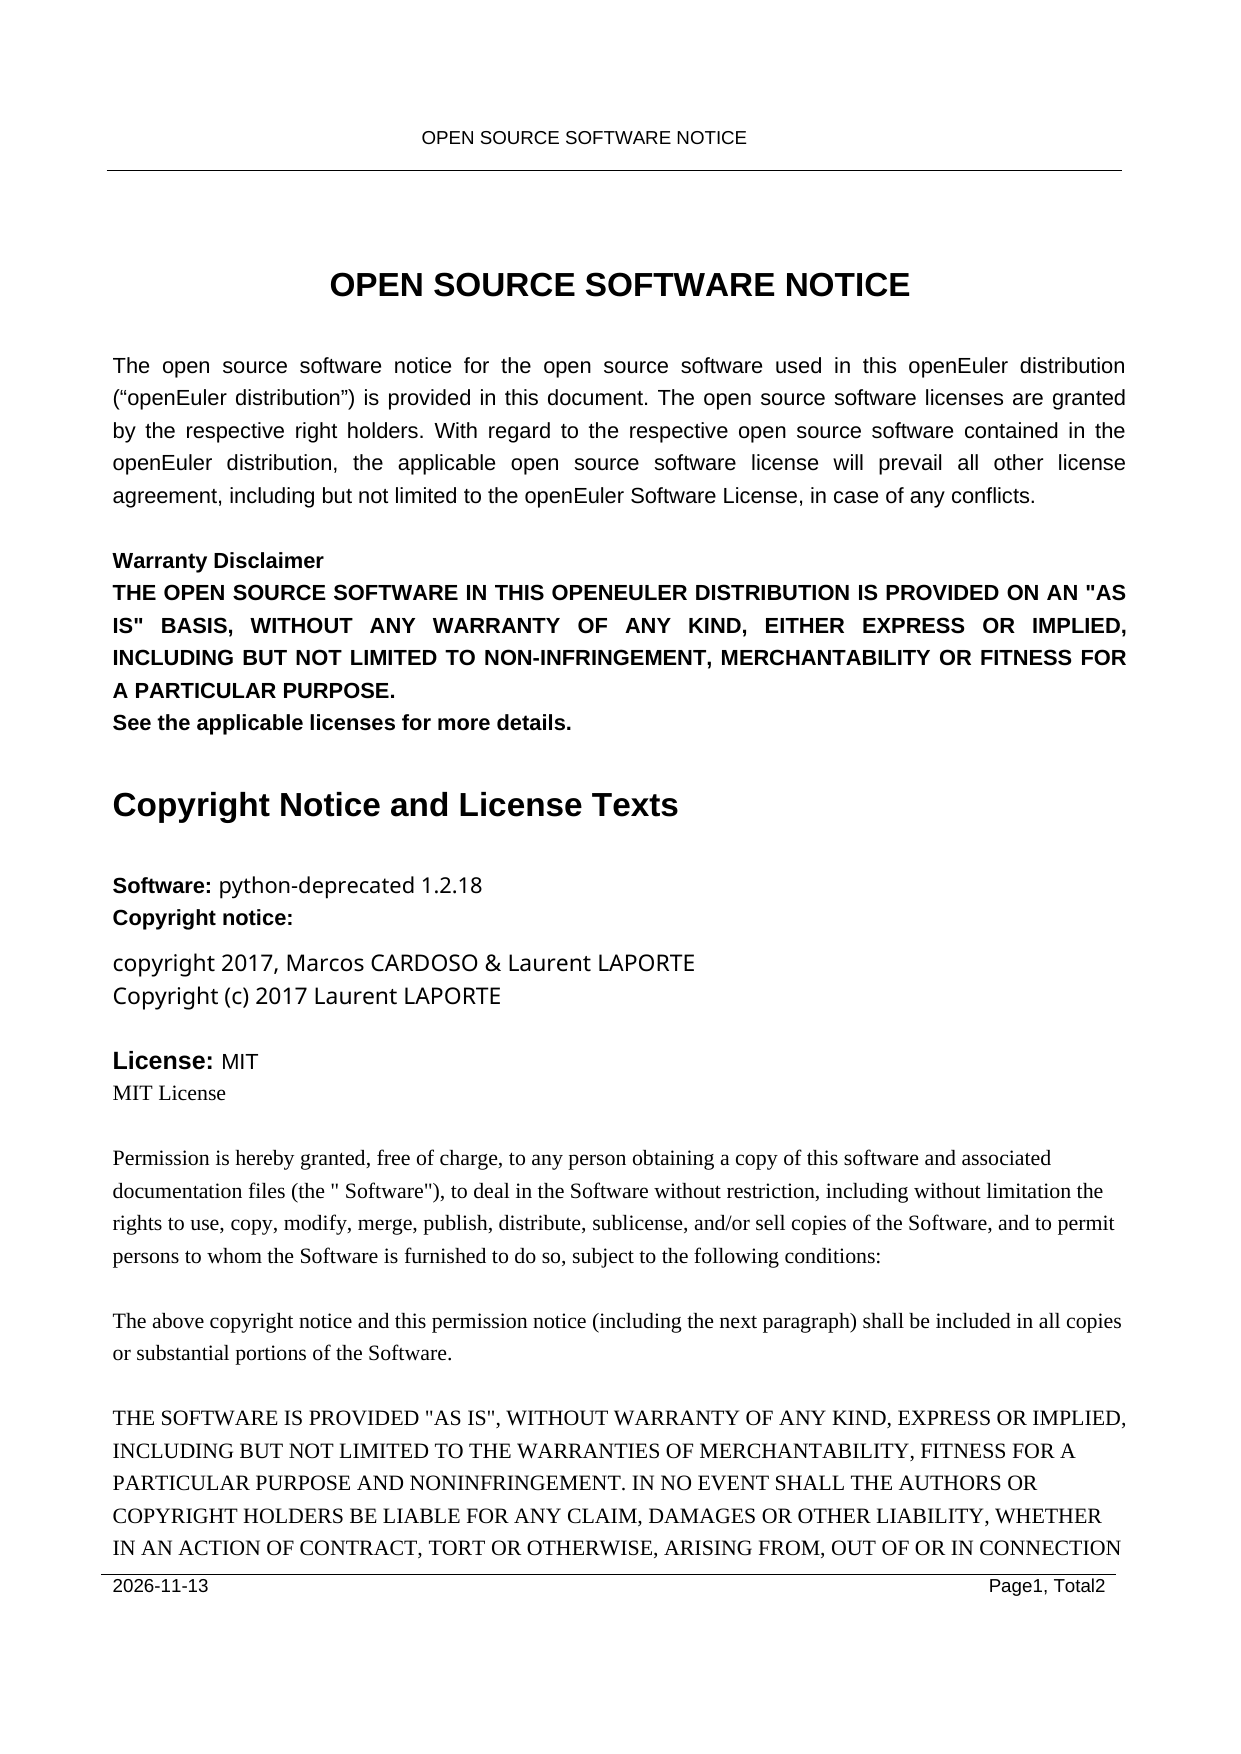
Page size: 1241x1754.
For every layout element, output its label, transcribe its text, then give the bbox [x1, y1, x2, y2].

text The open source software notice for the open source software used in this openEuler distribution (“openEuler distribution”) is provided in this document. The open source software licenses are granted by the respective right holders. With regard to the respective open source software contained in the openEuler distribution, the applicable open source software license will prevail all other license agreement, including but not limited to the openEuler Software License, in case of any conflicts. [112, 349, 1128, 511]
title Software: python-deprecated 1.2.18 [112, 869, 1128, 901]
text OPEN SOURCE SOFTWARE NOTICE [112, 251, 1128, 316]
text Copyright Notice and License Texts [112, 771, 1128, 836]
text THE OPEN SOURCE SOFTWARE IN THIS OPENEULER DISTRIBUTION IS PROVIDED ON AN "AS IS" BASIS, WITHOUT ANY WARRANTY OF ANY KIND, EITHER EXPRESS OR IMPLIED, INCLUDING BUT NOT LIMITED TO NON-INFRINGEMENT, MERCHANTABILITY OR FITNESS FOR A PARTICULAR PURPOSE. See the applicable licenses for more details. [112, 576, 1128, 739]
text copyright 2017, Marcos CARDOSO & Laurent LAPORTE Copyright (c) 2017 Laurent LAPORTE [112, 947, 1128, 1044]
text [112, 1077, 1128, 1564]
text Warranty Disclaimer [112, 544, 1128, 576]
text License: MIT [112, 1044, 1128, 1077]
text Copyright notice: [112, 901, 1128, 934]
